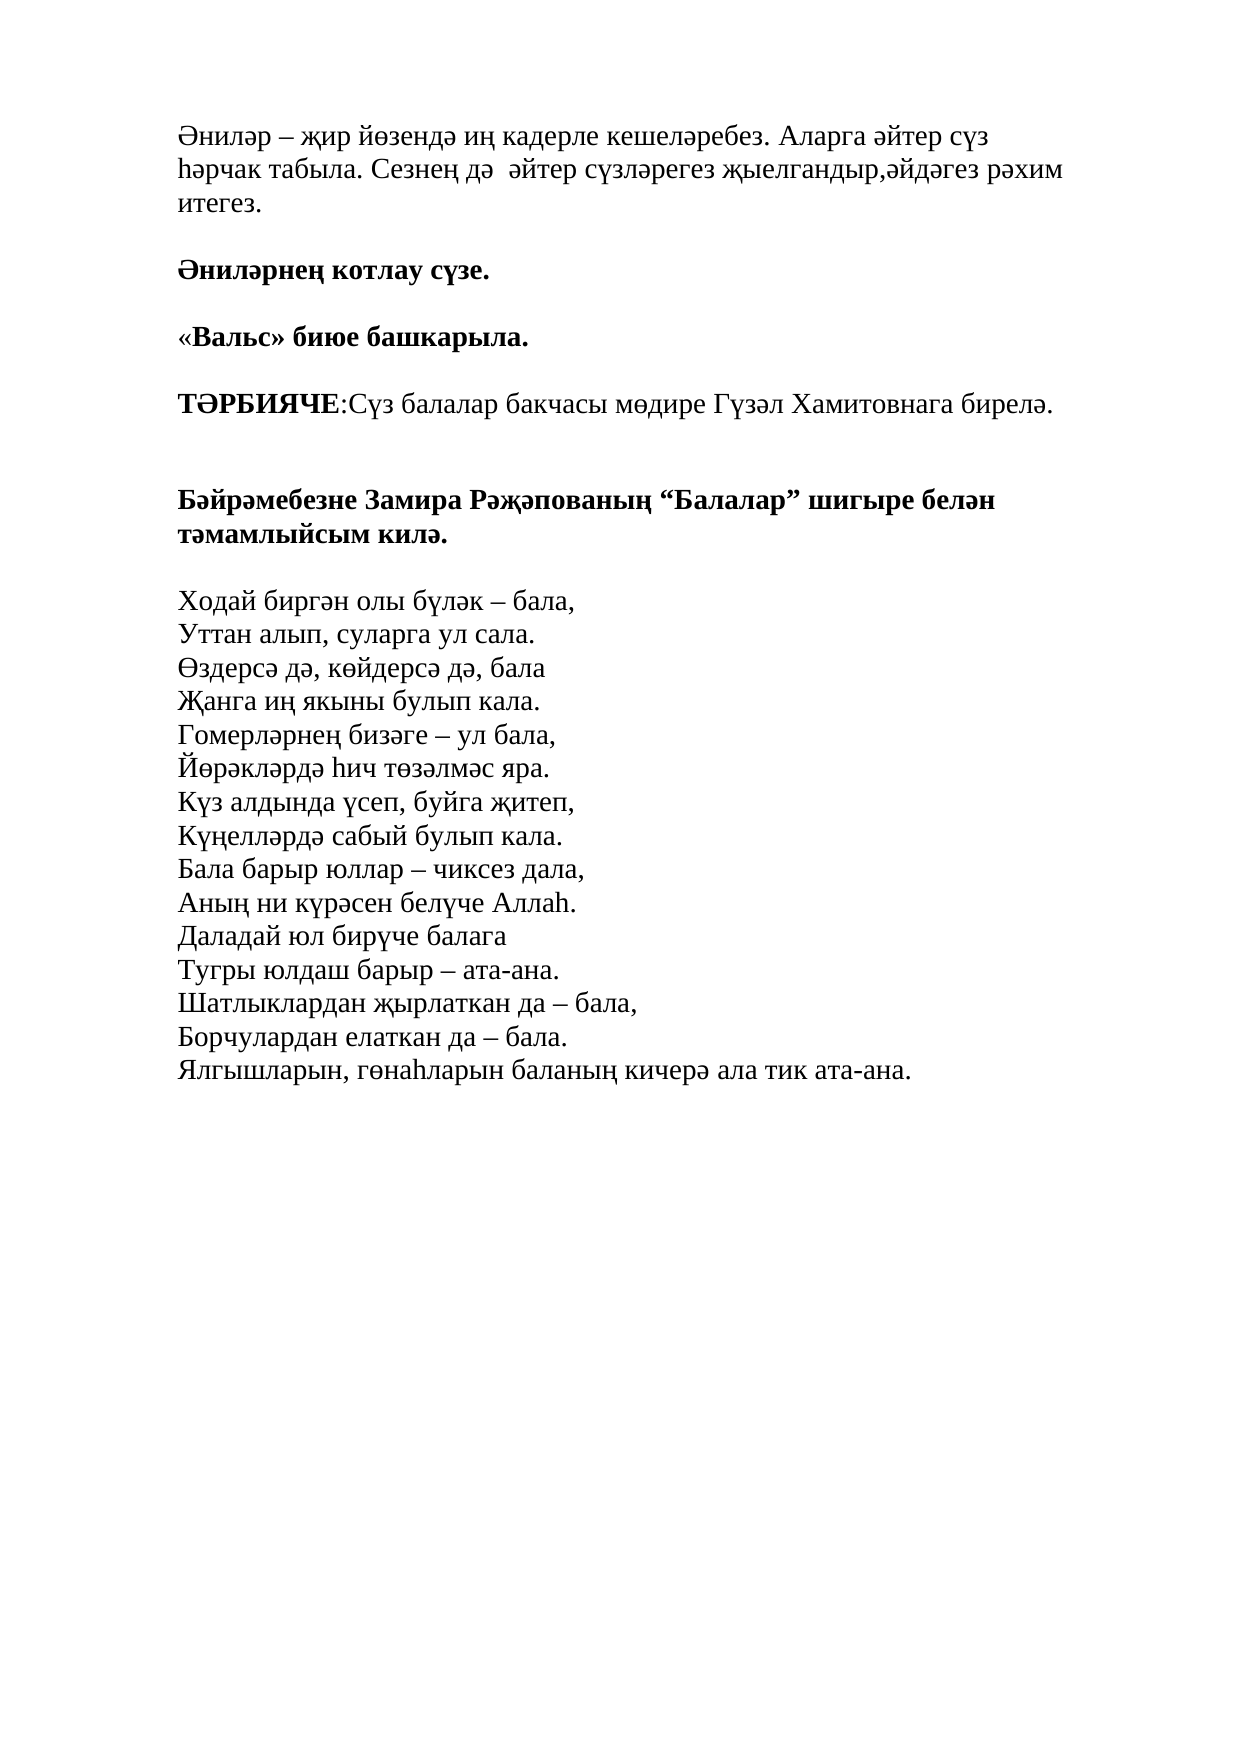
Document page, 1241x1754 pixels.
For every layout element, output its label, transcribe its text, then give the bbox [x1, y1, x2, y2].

text Бәйрәмебезне Замира Рәҗәпованың “Балалар” шигыре белән [177, 482, 1152, 516]
text Җанга иң якыны булып кала. [177, 683, 1152, 717]
text Гомерләрнең бизәге – ул бала, [177, 717, 1152, 751]
text «Вальс» биюе башкарыла. [177, 319, 1152, 353]
text Өздерсә дә, көйдерсә дә, бала [177, 650, 1152, 683]
text Күз алдында үсеп, буйга җитеп, [177, 784, 1152, 818]
text Йөрәкләрдә һич төзәлмәс яра. [177, 751, 1152, 784]
text Тугры юлдаш барыр – ата-ана. [177, 952, 1152, 985]
text Борчулардан елаткан да – бала. [177, 1019, 1152, 1052]
text Әниләр – җир йөзендә иң кадерле кешеләребез. Аларга әйтер сүз [177, 118, 1152, 152]
text һәрчак табыла. Сезнең дә әйтер сүзләрегез җыелгандыр,әйдәгез рәхим итегез. [177, 152, 1152, 219]
text Аның ни күрәсен белүче Аллаһ. [177, 885, 1152, 918]
text ТӘРБИЯЧЕ:Сүз балалар бакчасы мөдире Гүзәл Хамитовнага бирелә. [177, 386, 1152, 420]
text Ходай биргән олы бүләк – бала, [177, 583, 1152, 616]
text Даладай юл бирүче балага [177, 918, 1152, 952]
text тәмамлыйсым килә. [177, 516, 1152, 549]
text Уттан алып, суларга ул сала. [177, 616, 1152, 650]
text Ялгышларын, гөнаһларын баланың кичерә ала тик ата-ана. [177, 1052, 1152, 1086]
text Әниләрнең котлау сүзе. [177, 252, 1152, 286]
text Күңелләрдә сабый булып кала. [177, 818, 1152, 851]
text Бала барыр юллар – чиксез дала, [177, 851, 1152, 885]
text Шатлыклардан җырлаткан да – бала, [177, 985, 1152, 1019]
